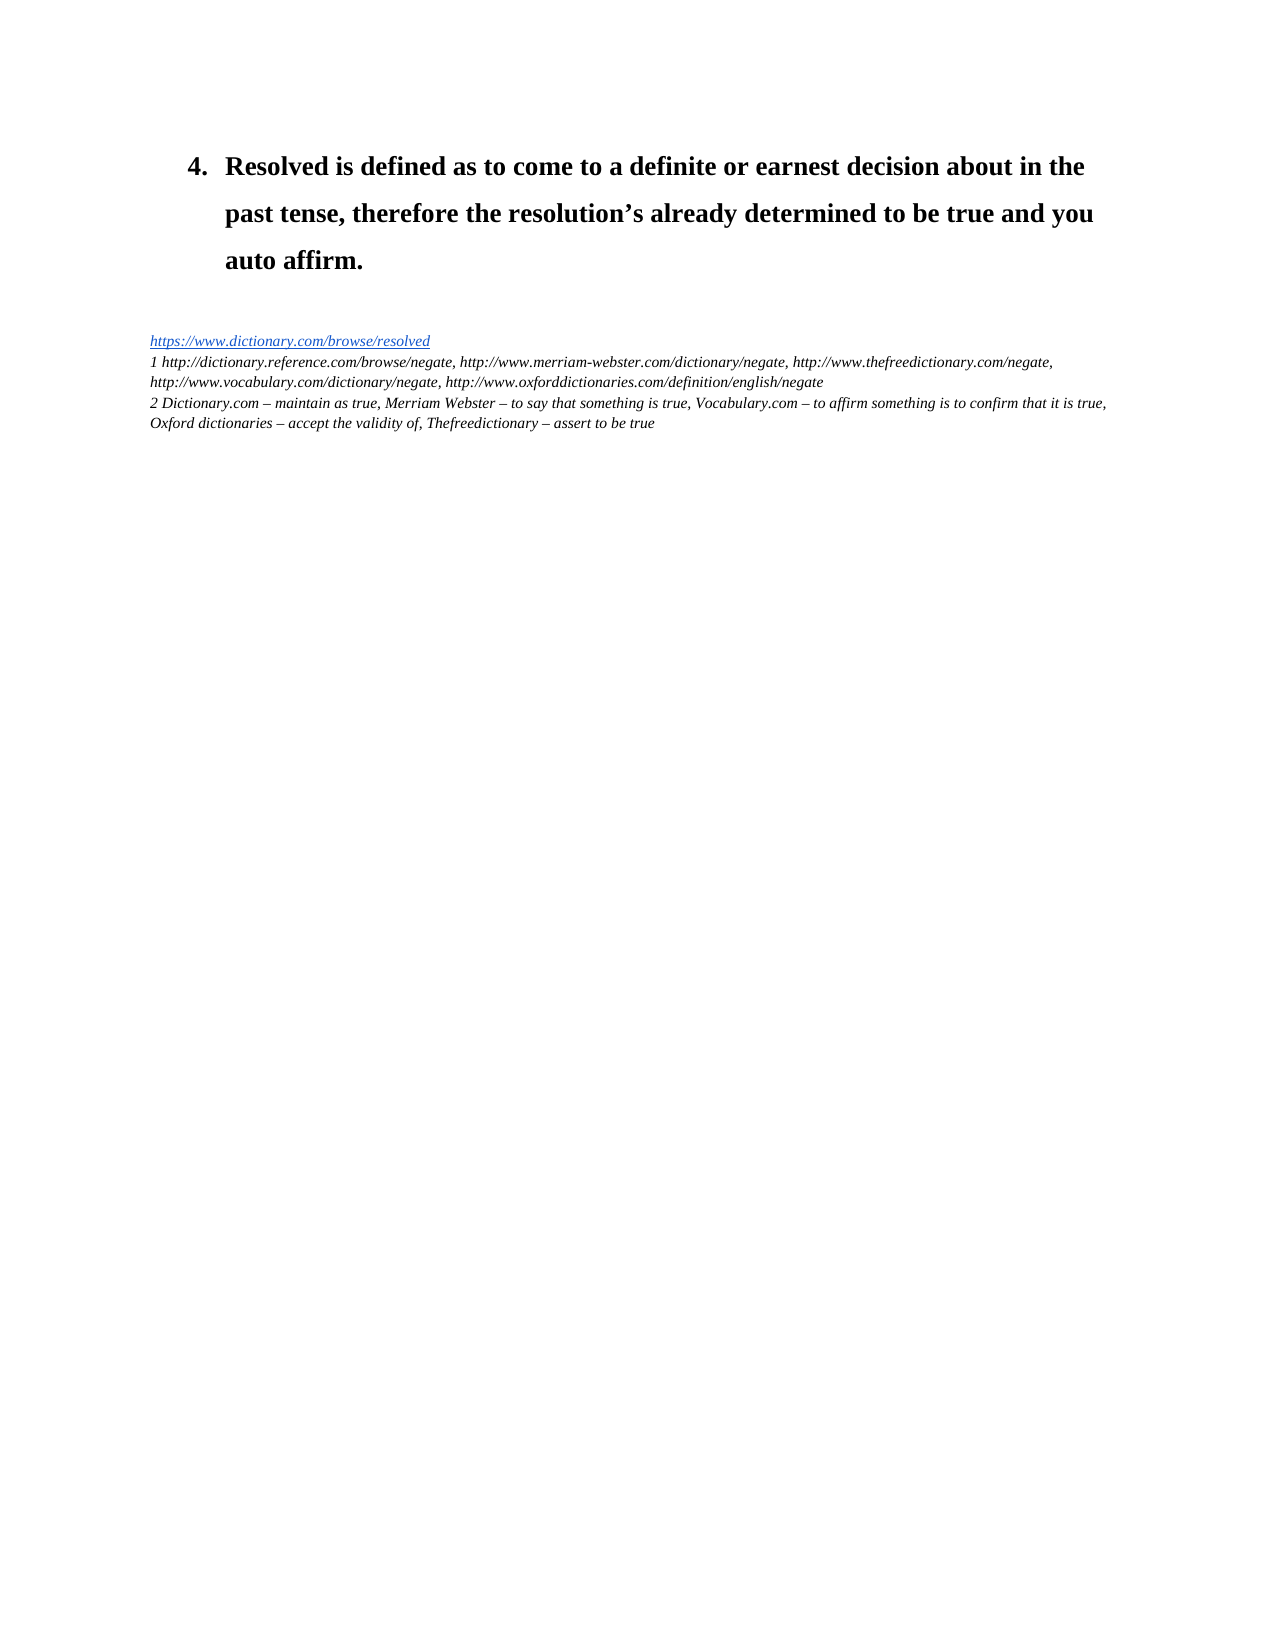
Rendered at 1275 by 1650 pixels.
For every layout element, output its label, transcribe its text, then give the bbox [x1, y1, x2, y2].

text 2 Dictionary.com – maintain as true, Merriam Webster – to say that something is true, Vocabulary.com – to affirm something is to confirm that it is true, Oxford dictionaries – accept the validity of, Thefreedictionary – assert to be true [150, 393, 1125, 432]
text 1 http://dictionary.reference.com/browse/negate, http://www.merriam-webster.com/dictionary/negate, http://www.thefreedictionary.com/negate, http://www.vocabulary.com/dictionary/negate, http://www.oxforddictionaries.com/definition/english/negate [150, 352, 1125, 391]
text https://www.dictionary.com/browse/resolved [150, 332, 1125, 350]
list Resolved is defined as to come to a definite or earnest decision about in the past tense, therefore the resolution’s already determined to be true and you auto affirm. [187, 150, 1125, 275]
